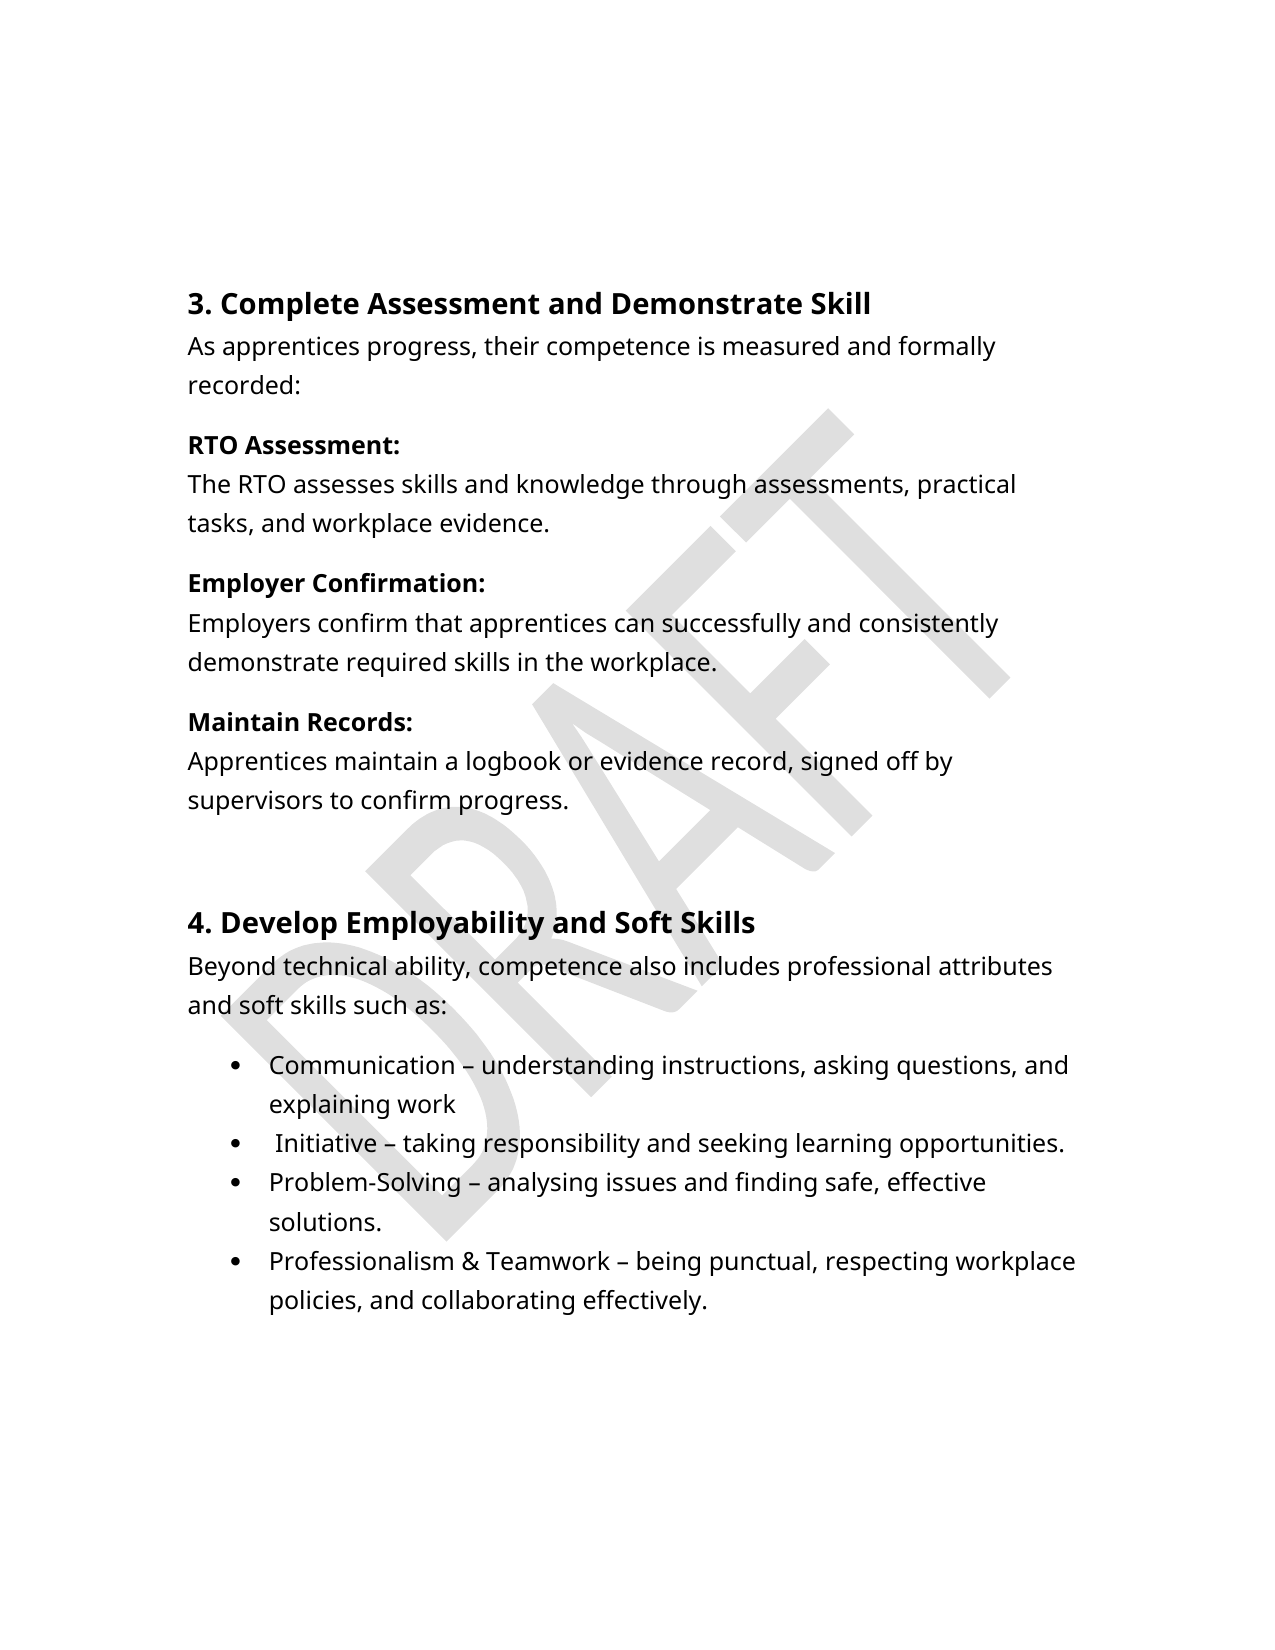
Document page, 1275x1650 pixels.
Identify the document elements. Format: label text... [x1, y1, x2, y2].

list Problem-Solving – analysing issues and finding safe, effective solutions. [231, 1165, 1087, 1238]
subtitle 4. Develop Employability and Soft Skills [187, 903, 1087, 942]
text Beyond technical ability, competence also includes professional attributes and soft skills such as: [187, 948, 1087, 1022]
subtitle 3. Complete Assessment and Demonstrate Skill [187, 283, 1087, 323]
list Communication – understanding instructions, asking questions, and explaining work [231, 1047, 1087, 1121]
text Maintain Records: Apprentices maintain a logbook or evidence record, signed off by supervisors to confirm progress. [187, 704, 1087, 817]
text RTO Assessment: The RTO assesses skills and knowledge through assessments, practical tasks, and workplace evidence. [187, 428, 1087, 540]
list Professionalism & Teamwork – being punctual, respecting workplace policies, and collaborating effectively. [231, 1243, 1087, 1317]
list Initiative – taking responsibility and seeking learning opportunities. [231, 1126, 1087, 1160]
text As apprentices progress, their competence is measured and formally recorded: [187, 328, 1087, 402]
text Employer Confirmation: Employers confirm that apprentices can successfully and consistently demonstrate required skills in the workplace. [187, 566, 1087, 678]
